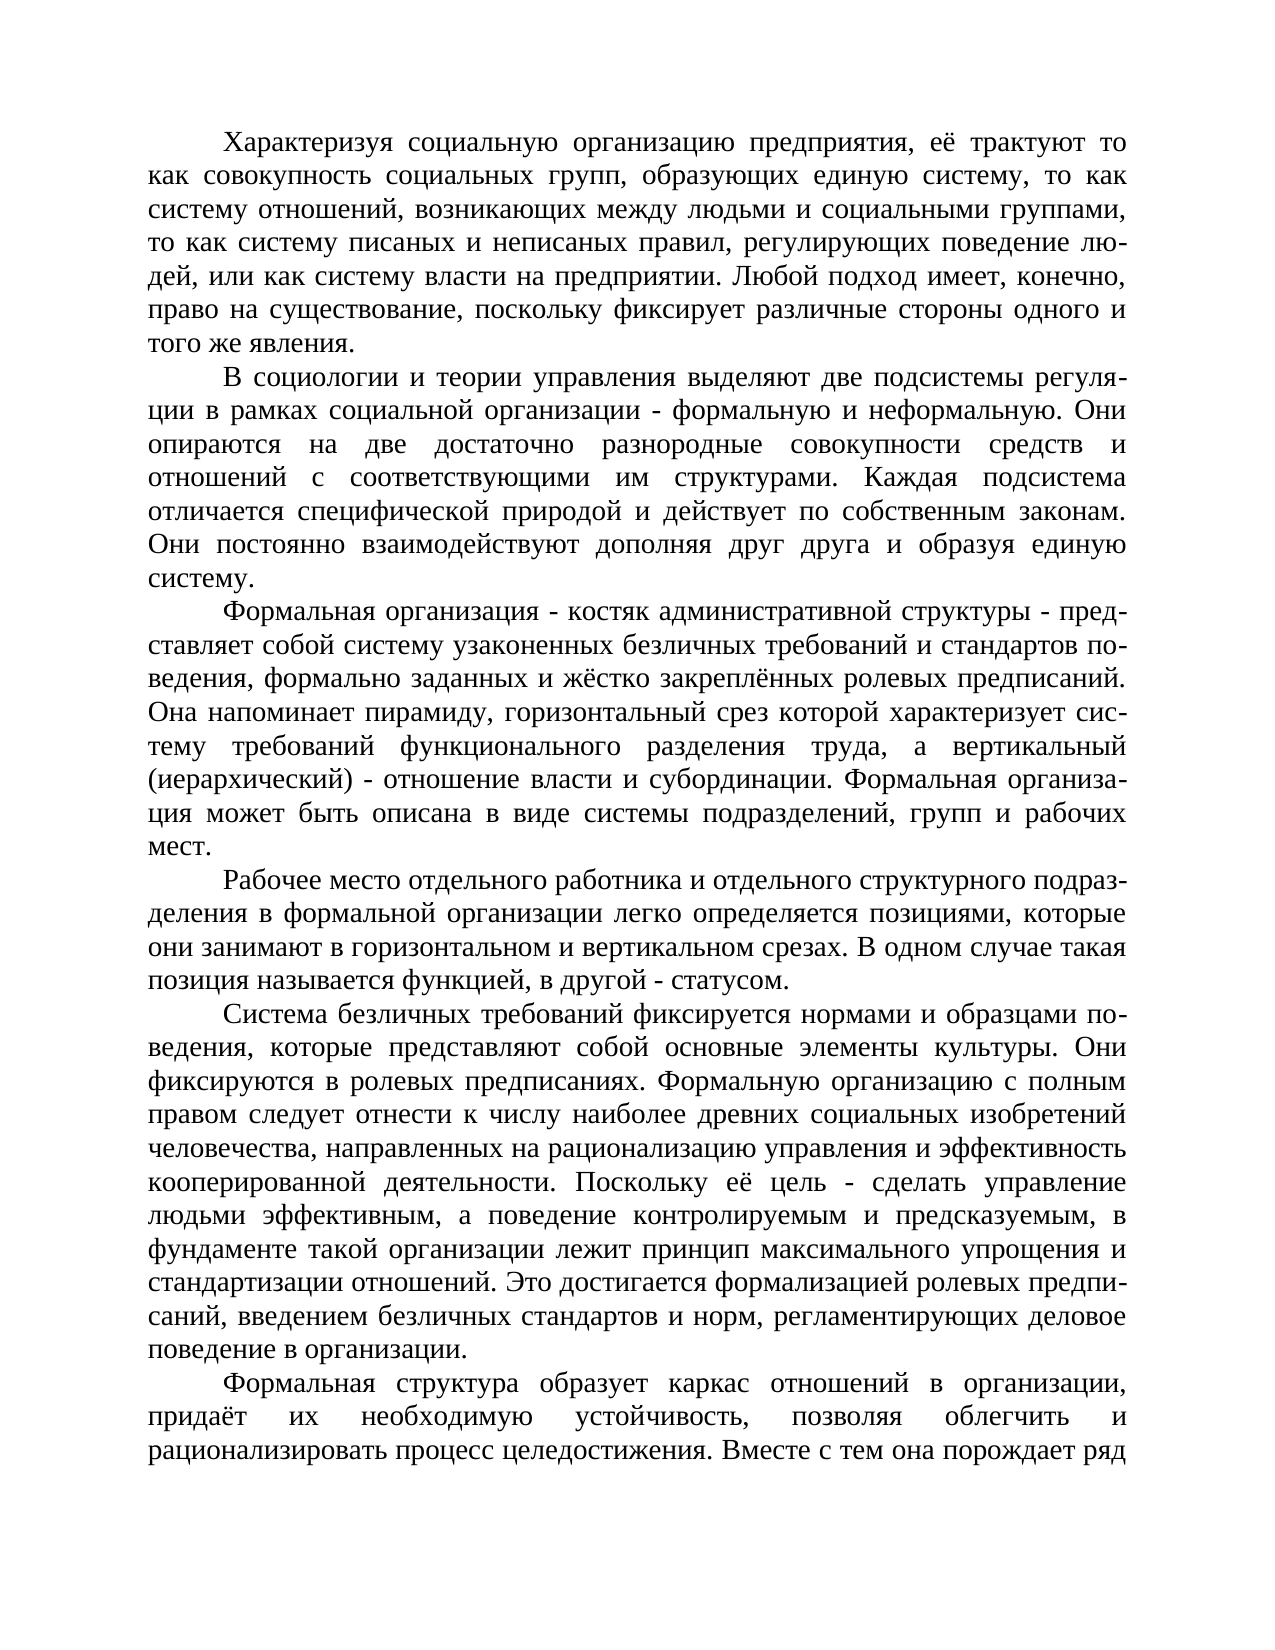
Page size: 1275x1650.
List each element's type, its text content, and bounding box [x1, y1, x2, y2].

text Формальная организация - костяк административной структуры - представляет собой систему узаконенных безличных требований и стандартов поведения, формально заданных и жёстко закреплённых ролевых предписаний. Она напоминает пирамиду, горизонтальный срез которой характеризует систему требований функционального разделения труда, а вертикальный (иерархический) - отношение власти и субординации. Формальная организация может быть описана в виде системы подразделений, групп и рабочих мест. [148, 594, 1127, 862]
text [148, 1365, 1127, 1466]
text В социологии и теории управления выделяют две подсистемы регуляции в рамках социальной организации - формальную и неформальную. Они опираются на две достаточно разнородные совокупности средств и отношений с соответствующими им структурами. Каждая подсистема отличается специфической природой и действует по собственным законам. Они постоянно взаимодействуют дополняя друг друга и образуя единую систему. [148, 359, 1127, 594]
text Характеризуя социальную организацию предприятия, её трактуют то как совокупность социальных групп, образующих единую систему, то как систему отношений, возникающих между людьми и социальными группами, то как систему писаных и неписаных правил, регулирующих поведение людей, или как систему власти на предприятии. Любой подход имеет, конечно, право на существование, поскольку фиксирует различные стороны одного и того же явления. [148, 124, 1127, 359]
text Система безличных требований фиксируется нормами и образцами поведения, которые представляют собой основные элементы культуры. Они фиксируются в ролевых предписаниях. Формальную организацию с полным правом следует отнести к числу наиболее древних социальных изобретений человечества, направленных на рационализацию управления и эффективность кооперированной деятельности. Поскольку её цель - сделать управление людьми эффективным, а поведение контролируемым и предсказуемым, в фундаменте такой организации лежит принцип максимального упрощения и стандартизации отношений. Это достигается формализацией ролевых предписаний, введением безличных стандартов и норм, регламентирующих деловое поведение в организации. [148, 996, 1127, 1365]
text Рабочее место отдельного работника и отдельного структурного подразделения в формальной организации легко определяется позициями, которые они занимают в горизонтальном и вертикальном срезах. В одном случае такая позиция называется функцией, в другой - статусом. [148, 862, 1127, 996]
